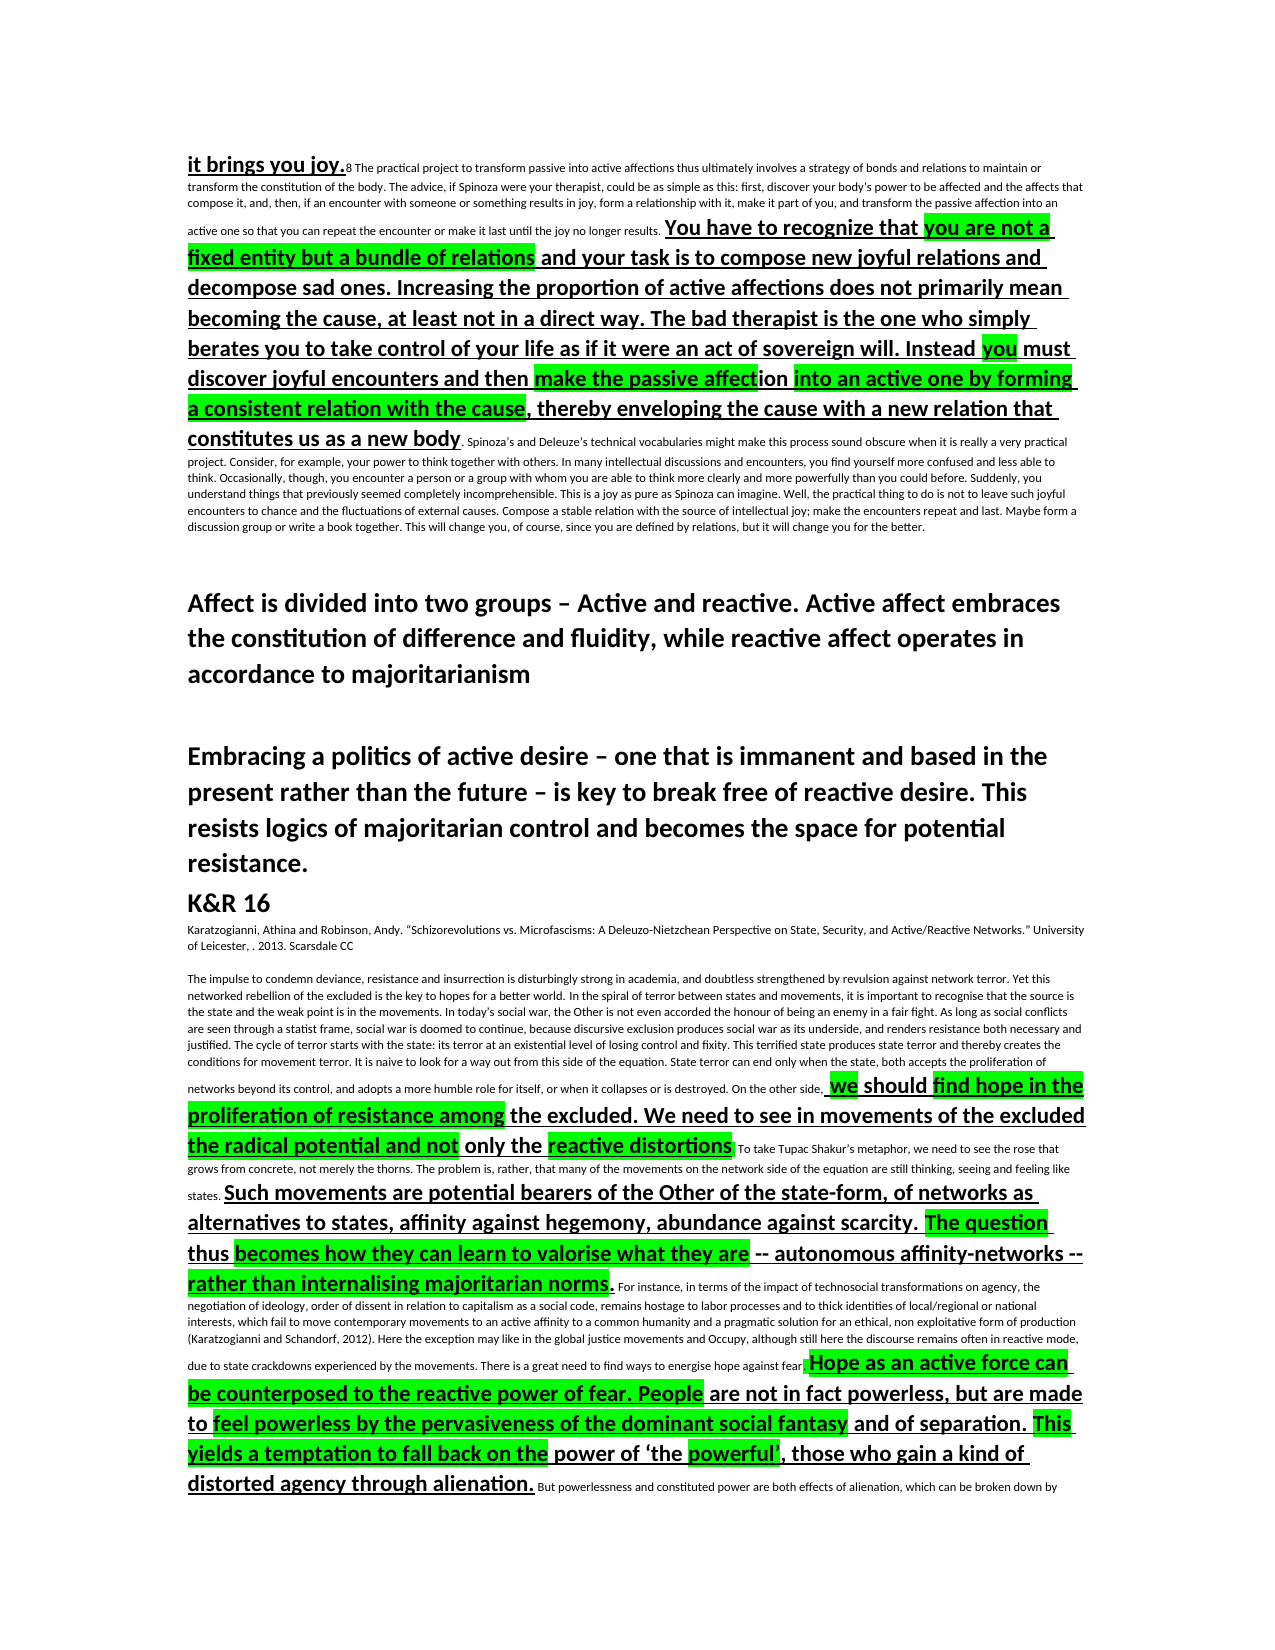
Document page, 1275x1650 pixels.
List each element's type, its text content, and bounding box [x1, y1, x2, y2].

subtitle Affect is divided into two groups – Active and reactive. Active affect embraces the constitution of difference and fluidity, while reactive affect operates in accordance to majoritarianism [187, 586, 1087, 690]
subtitle Embracing a politics of active desire – one that is immanent and based in the present rather than the future – is key to break free of reactive desire. This resists logics of majoritarian control and becomes the space for potential resistance. [187, 739, 1087, 879]
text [187, 150, 1087, 535]
subtitle K&R 16 [187, 886, 1087, 919]
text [187, 971, 1087, 1497]
text Karatzogianni, Athina and Robinson, Andy. “Schizorevolutions vs. Microfascisms: A Deleuzo-Nietzchean Perspective on State, Security, and Active/Reactive Networks.” University of Leicester, . 2013. Scarsdale CC [187, 922, 1087, 954]
